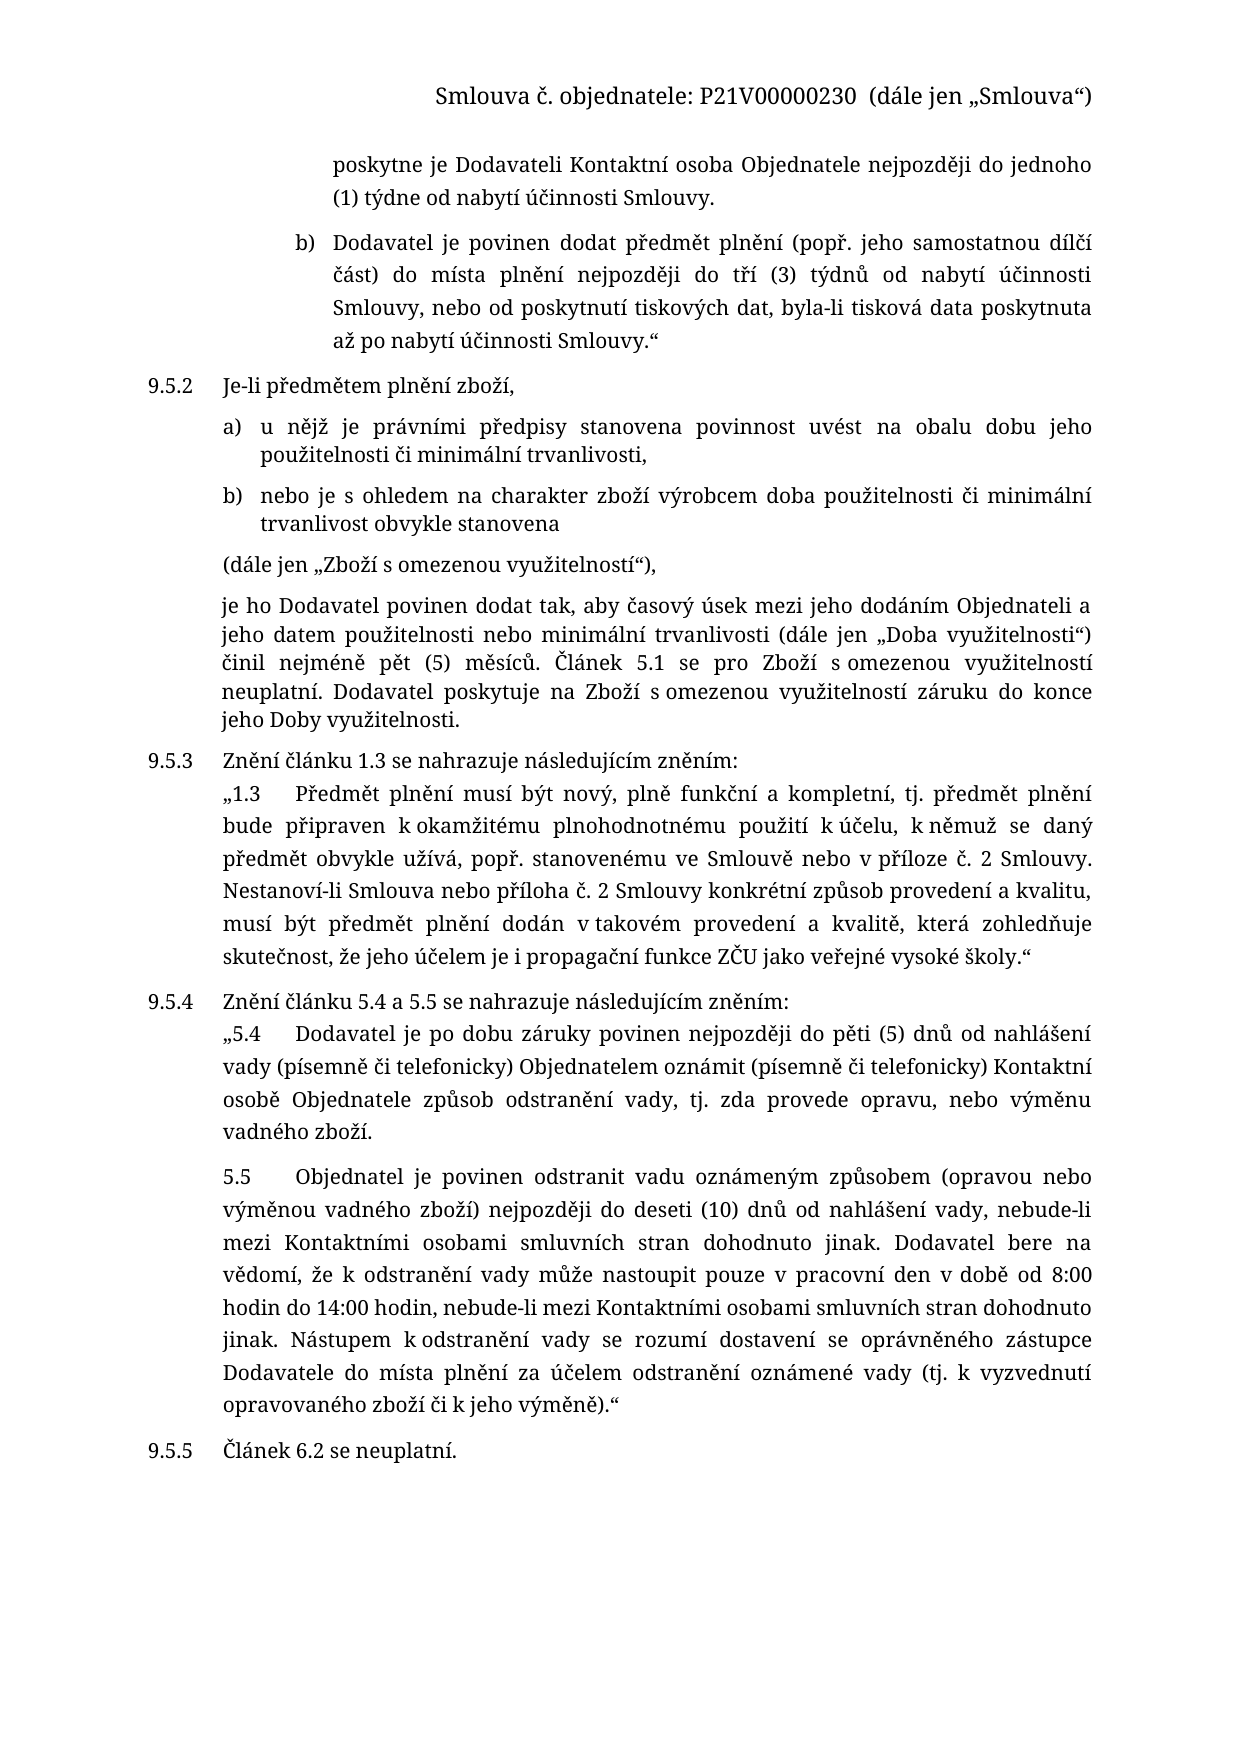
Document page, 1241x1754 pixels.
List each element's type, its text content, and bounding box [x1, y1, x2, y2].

text (dále jen „Zboží s omezenou využitelností“), [223, 551, 1093, 579]
list Znění článku 1.3 se nahrazuje následujícím zněním: [148, 746, 1093, 774]
list nebo je s ohledem na charakter zboží výrobcem doba použitelnosti či minimální trvanlivost obvykle stanovena [223, 481, 1093, 538]
list Dodavatel je povinen dodat předmět plnění (popř. jeho samostatnou dílčí část) do místa plnění nejpozději do tří (3) týdnů od nabytí účinnosti Smlouvy, nebo od poskytnutí tiskových dat, byla-li tisková data poskytnuta až po nabytí účinnosti Smlouvy.“ [295, 228, 1093, 354]
list „5.4 Dodavatel je po dobu záruky povinen nejpozději do pěti (5) dnů od nahlášení vady (písemně či telefonicky) Objednatelem oznámit (písemně či telefonicky) Kontaktní osobě Objednatele způsob odstranění vady, tj. zda provede opravu, nebo výměnu vadného zboží. [223, 1019, 1093, 1146]
list u nějž je právními předpisy stanovena povinnost uvést na obalu dobu jeho použitelnosti či minimální trvanlivosti, [223, 412, 1093, 469]
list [295, 150, 1093, 211]
list 5.5 Objednatel je povinen odstranit vadu oznámeným způsobem (opravou nebo výměnou vadného zboží) nejpozději do deseti (10) dnů od nahlášení vady, nebude-li mezi Kontaktními osobami smluvních stran dohodnuto jinak. Dodavatel bere na vědomí, že k odstranění vady může nastoupit pouze v pracovní den v době od 8:00 hodin do 14:00 hodin, nebude-li mezi Kontaktními osobami smluvních stran dohodnuto jinak. Nástupem k odstranění vady se rozumí dostavení se oprávněného zástupce Dodavatele do místa plnění za účelem odstranění oznámené vady (tj. k vyzvednutí opravovaného zboží či k jeho výměně).“ [223, 1162, 1093, 1419]
list Znění článku 5.4 a 5.5 se nahrazuje následujícím zněním: [148, 987, 1093, 1015]
list Je-li předmětem plnění zboží, [148, 371, 1093, 399]
list Článek 6.2 se neuplatní. [148, 1436, 1093, 1464]
list „1.3 Předmět plnění musí být nový, plně funkční a kompletní, tj. předmět plnění bude připraven k okamžitému plnohodnotnému použití k účelu, k němuž se daný předmět obvykle užívá, popř. stanovenému ve Smlouvě nebo v příloze č. 2 Smlouvy. Nestanoví-li Smlouva nebo příloha č. 2 Smlouvy konkrétní způsob provedení a kvalitu, musí být předmět plnění dodán v takovém provedení a kvalitě, která zohledňuje skutečnost, že jeho účelem je i propagační funkce ZČU jako veřejné vysoké školy.“ [223, 779, 1093, 970]
text je ho Dodavatel povinen dodat tak, aby časový úsek mezi jeho dodáním Objednateli a jeho datem použitelnosti nebo minimální trvanlivosti (dále jen „Doba využitelnosti“) činil nejméně pět (5) měsíců. Článek 5.1 se pro Zboží s omezenou využitelností neuplatní. Dodavatel poskytuje na Zboží s omezenou využitelností záruku do konce jeho Doby využitelnosti. [221, 591, 1093, 734]
